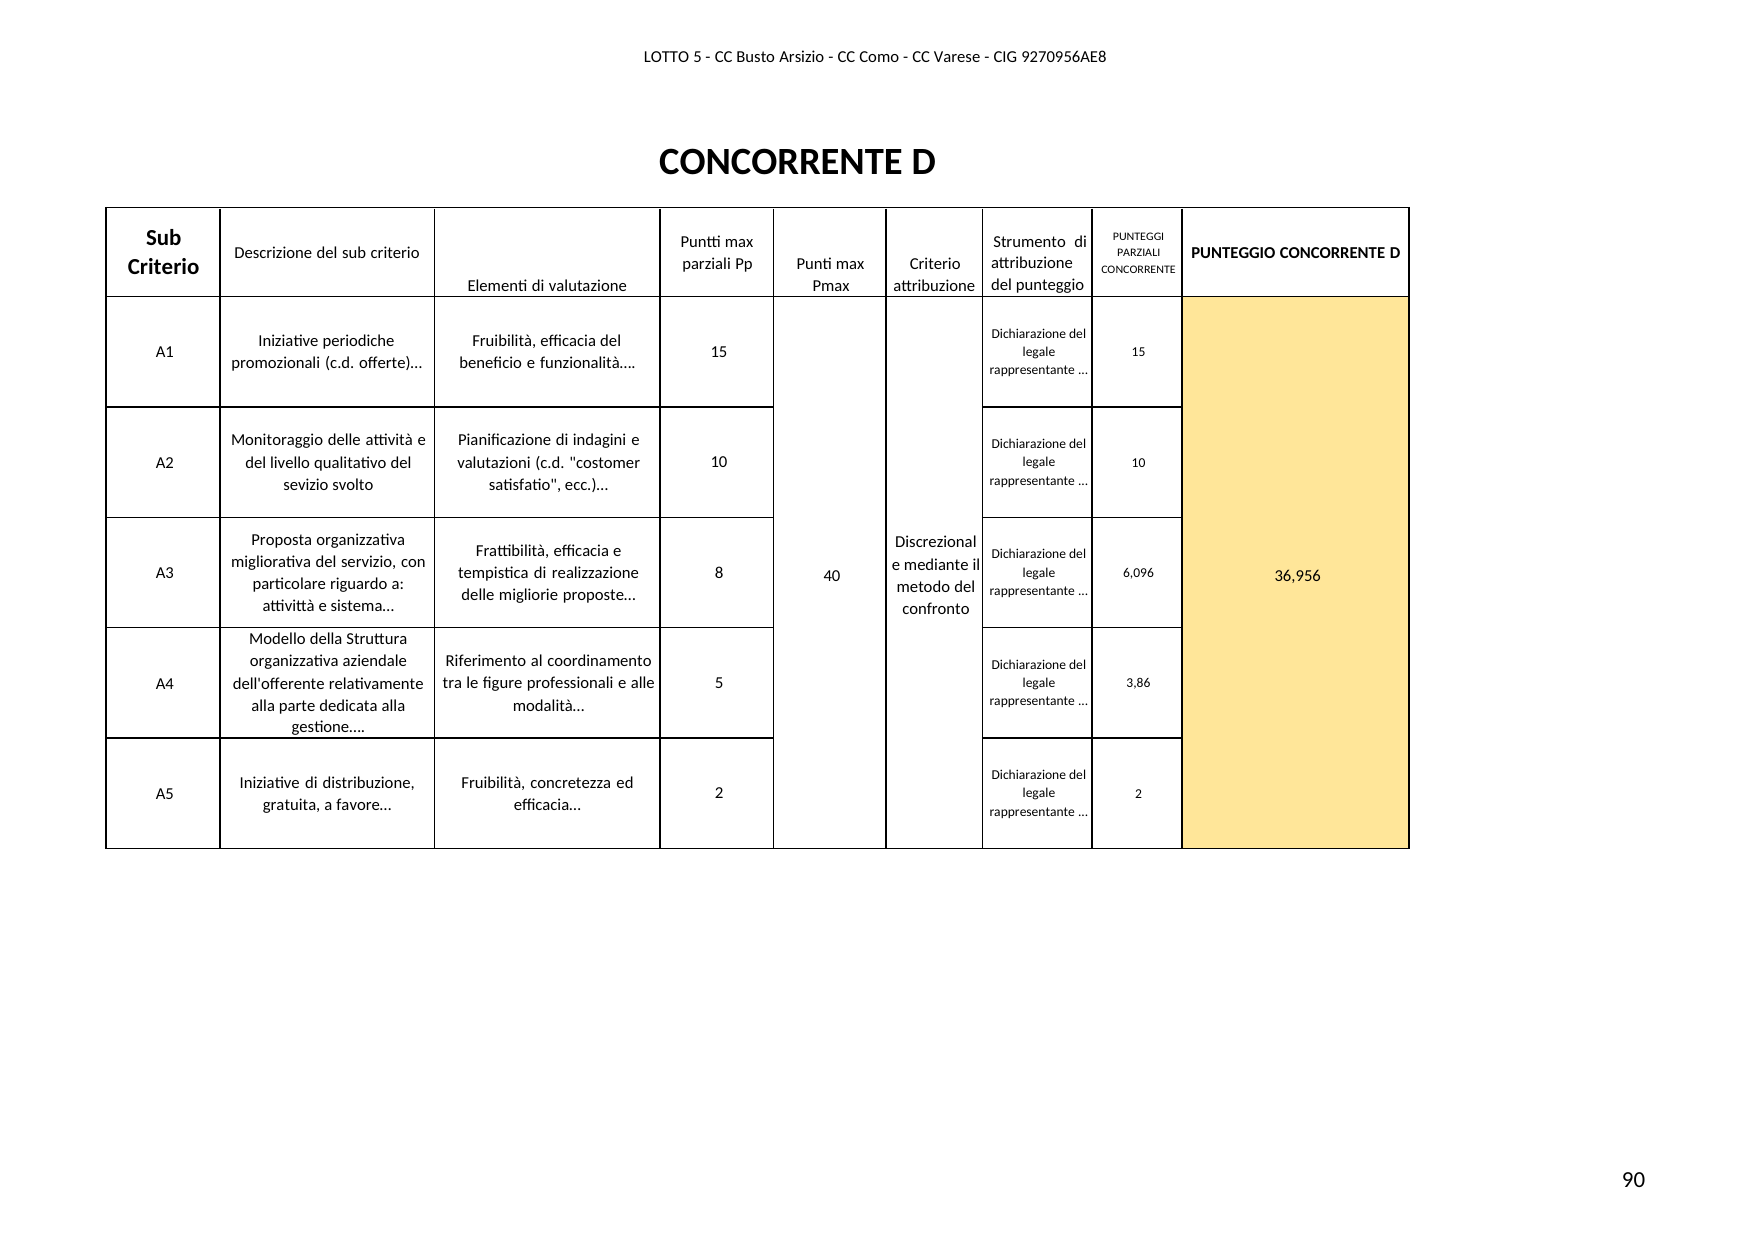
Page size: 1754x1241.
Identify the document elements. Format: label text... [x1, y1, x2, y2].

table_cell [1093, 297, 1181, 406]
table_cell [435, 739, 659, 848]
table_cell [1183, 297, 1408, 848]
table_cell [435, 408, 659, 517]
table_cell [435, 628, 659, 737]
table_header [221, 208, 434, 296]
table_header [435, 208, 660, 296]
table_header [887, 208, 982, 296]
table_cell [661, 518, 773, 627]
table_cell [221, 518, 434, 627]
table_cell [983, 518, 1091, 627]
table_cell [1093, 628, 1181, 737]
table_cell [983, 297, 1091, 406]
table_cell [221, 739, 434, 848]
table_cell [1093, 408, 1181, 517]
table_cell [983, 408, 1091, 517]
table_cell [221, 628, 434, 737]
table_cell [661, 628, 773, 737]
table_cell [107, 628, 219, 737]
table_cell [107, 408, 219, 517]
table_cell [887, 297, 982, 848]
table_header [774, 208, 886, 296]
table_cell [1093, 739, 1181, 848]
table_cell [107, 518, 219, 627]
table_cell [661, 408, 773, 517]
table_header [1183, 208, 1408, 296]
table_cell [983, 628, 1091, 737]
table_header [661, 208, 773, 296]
text CONCORRENTE D [120, 137, 1474, 184]
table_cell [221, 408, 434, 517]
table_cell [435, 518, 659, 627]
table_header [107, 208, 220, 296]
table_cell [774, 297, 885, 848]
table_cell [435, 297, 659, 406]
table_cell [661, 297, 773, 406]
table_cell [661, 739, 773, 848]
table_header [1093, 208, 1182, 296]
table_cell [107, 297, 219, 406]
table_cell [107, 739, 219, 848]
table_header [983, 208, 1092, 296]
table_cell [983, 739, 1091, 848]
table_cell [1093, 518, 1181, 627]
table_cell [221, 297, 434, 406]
